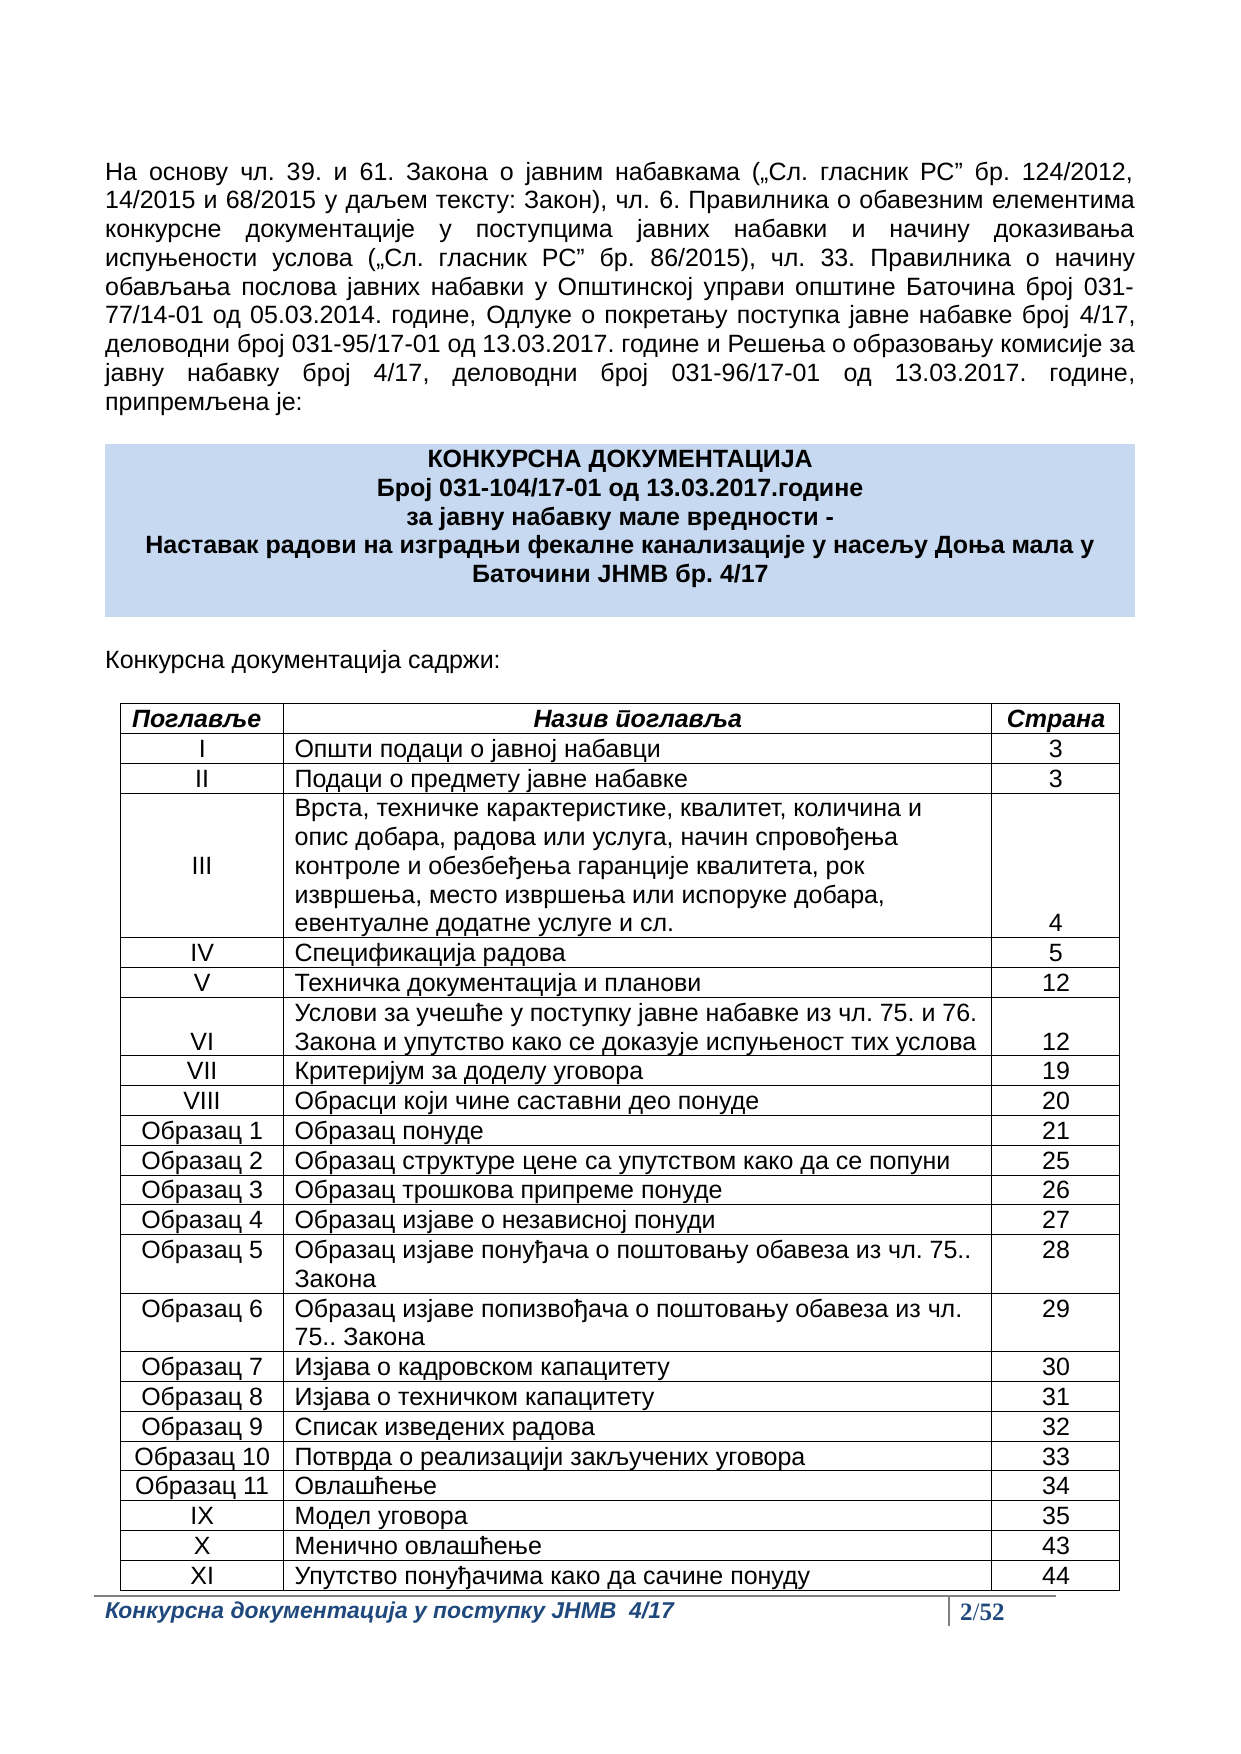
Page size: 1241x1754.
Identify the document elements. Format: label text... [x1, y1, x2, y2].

table_cell 27 [992, 1205, 1119, 1234]
table_cell 21 [992, 1116, 1119, 1145]
table_cell II [121, 764, 283, 792]
table_cell Критеријум за доделу уговора [284, 1056, 991, 1085]
text Број 031-104/17-01 од 13.03.2017.године [105, 473, 1135, 502]
table_cell Образац 7 [121, 1352, 283, 1381]
table_cell VI [121, 998, 283, 1055]
table_cell Образац 4 [121, 1205, 283, 1234]
table_cell Општи подаци о јавној набавци [284, 734, 991, 763]
text КОНКУРСНА ДОКУМЕНТАЦИЈА [105, 444, 1135, 473]
text Конкурсна документација садржи: [105, 646, 1135, 674]
table_cell Списак изведених радова [284, 1412, 991, 1441]
table_cell Потврда о реализацији закључених уговора [284, 1442, 991, 1470]
table_cell Овлашћење [284, 1471, 991, 1500]
table_cell Врста, техничке карактеристике, квалитет, количина и опис добара, радова или услуга, начин спровођења контроле и обезбеђења гаранције квалитета, рок извршења, место извршења или испoруке добара, евентуалне додатне услуге и сл. [284, 794, 991, 937]
text за јавну набавку мале вредности - [105, 502, 1135, 531]
table_header Поглавље [121, 704, 283, 733]
table_cell Образац структуре цене са упутством како да се попуни [284, 1146, 991, 1174]
table_cell 20 [992, 1086, 1119, 1115]
table_cell Образац понуде [284, 1116, 991, 1145]
table_cell Техничка документација и планови [284, 968, 991, 997]
table_cell Обрасци који чине саставни део понуде [284, 1086, 991, 1115]
table_cell 33 [992, 1442, 1119, 1470]
table_cell Образац 9 [121, 1412, 283, 1441]
table_cell 26 [992, 1176, 1119, 1204]
table_cell VII [121, 1056, 283, 1085]
table_cell Образац 10 [121, 1442, 283, 1470]
table_cell 12 [992, 968, 1119, 997]
table_cell Образац 8 [121, 1382, 283, 1411]
table_cell Менично овлашћење [284, 1531, 991, 1560]
table_header Страна [992, 704, 1119, 733]
table_header Назив поглавља [284, 704, 991, 733]
table_cell 31 [992, 1382, 1119, 1411]
table_cell Образац 2 [121, 1146, 283, 1174]
table_cell XI [121, 1561, 283, 1589]
table_cell Модел уговора [284, 1501, 991, 1530]
table_cell 43 [992, 1531, 1119, 1560]
table_cell Образац 3 [121, 1176, 283, 1204]
table_cell 34 [992, 1471, 1119, 1500]
table_cell VIII [121, 1086, 283, 1115]
table_cell 30 [992, 1352, 1119, 1381]
table_cell Спецификација радова [284, 938, 991, 967]
table_cell Образац изјаве о независној понуди [284, 1205, 991, 1234]
table_cell 28 [992, 1235, 1119, 1293]
table_cell 4 [992, 794, 1119, 937]
table_cell V [121, 968, 283, 997]
table_cell Образац трошкова припреме понуде [284, 1176, 991, 1204]
table_cell 29 [992, 1294, 1119, 1351]
table_cell IV [121, 938, 283, 967]
table_cell Подаци о предмету јавне набавке [284, 764, 991, 792]
table_cell Услови за учешће у поступку јавне набавке из чл. 75. и 76. Закона и упутство како се доказује испуњеност тих услова [284, 998, 991, 1055]
table_cell 32 [992, 1412, 1119, 1441]
table_cell X [121, 1531, 283, 1560]
text Наставак радови на изградњи фекалне канализације у насељу Доња мала у Баточини ЈНМВ бр. 4/17 [105, 531, 1135, 588]
table_cell Образац 6 [121, 1294, 283, 1351]
table_cell I [121, 734, 283, 763]
table_cell Образац изјаве понуђача о поштовању обавеза из чл. 75.. Закона [284, 1235, 991, 1293]
table_cell 12 [992, 998, 1119, 1055]
table_cell Образац 11 [121, 1471, 283, 1500]
table_cell 3 [992, 764, 1119, 792]
table_cell 19 [992, 1056, 1119, 1085]
table_cell 3 [992, 734, 1119, 763]
table_cell Упутство понуђачима како да сачине понуду [284, 1561, 991, 1589]
subtitle На основу чл. 39. и 61. Закона о јавним набавкама („Сл. гласник РС” бр. 124/2012, 14/2015 и 68/2015 у даљем тексту: Закон), чл. 6. Правилника о обавезним елементима конкурсне документације у поступцима јавних набавки и начину доказивања испуњености услова („Сл. гласник РС” бр. 86/2015), чл. 33. Правилника о начину обављања послова јавних набавки у Општинској управи општине Баточина број 031-77/14-01 од 05.03.2014. године, Одлуке о покретању поступка јавне набавке број 4/17, деловодни број 031-95/17-01 од 13.03.2017. године и Решења о образовању комисије за јавну набавку број 4/17, деловодни број 031-96/17-01 од 13.03.2017. године, припремљена је: [105, 157, 1135, 416]
table_cell 25 [992, 1146, 1119, 1174]
table_cell Образац 1 [121, 1116, 283, 1145]
table_cell III [121, 794, 283, 937]
table_cell 5 [992, 938, 1119, 967]
table_cell Изјава о кадровском капацитету [284, 1352, 991, 1381]
table_cell Образац изјаве попизвођача о поштовању обавеза из чл. 75.. Закона [284, 1294, 991, 1351]
table_cell 44 [992, 1561, 1119, 1589]
table_cell IX [121, 1501, 283, 1530]
table_cell 35 [992, 1501, 1119, 1530]
table_cell Изјава о техничком капацитету [284, 1382, 991, 1411]
table_cell Образац 5 [121, 1235, 283, 1293]
